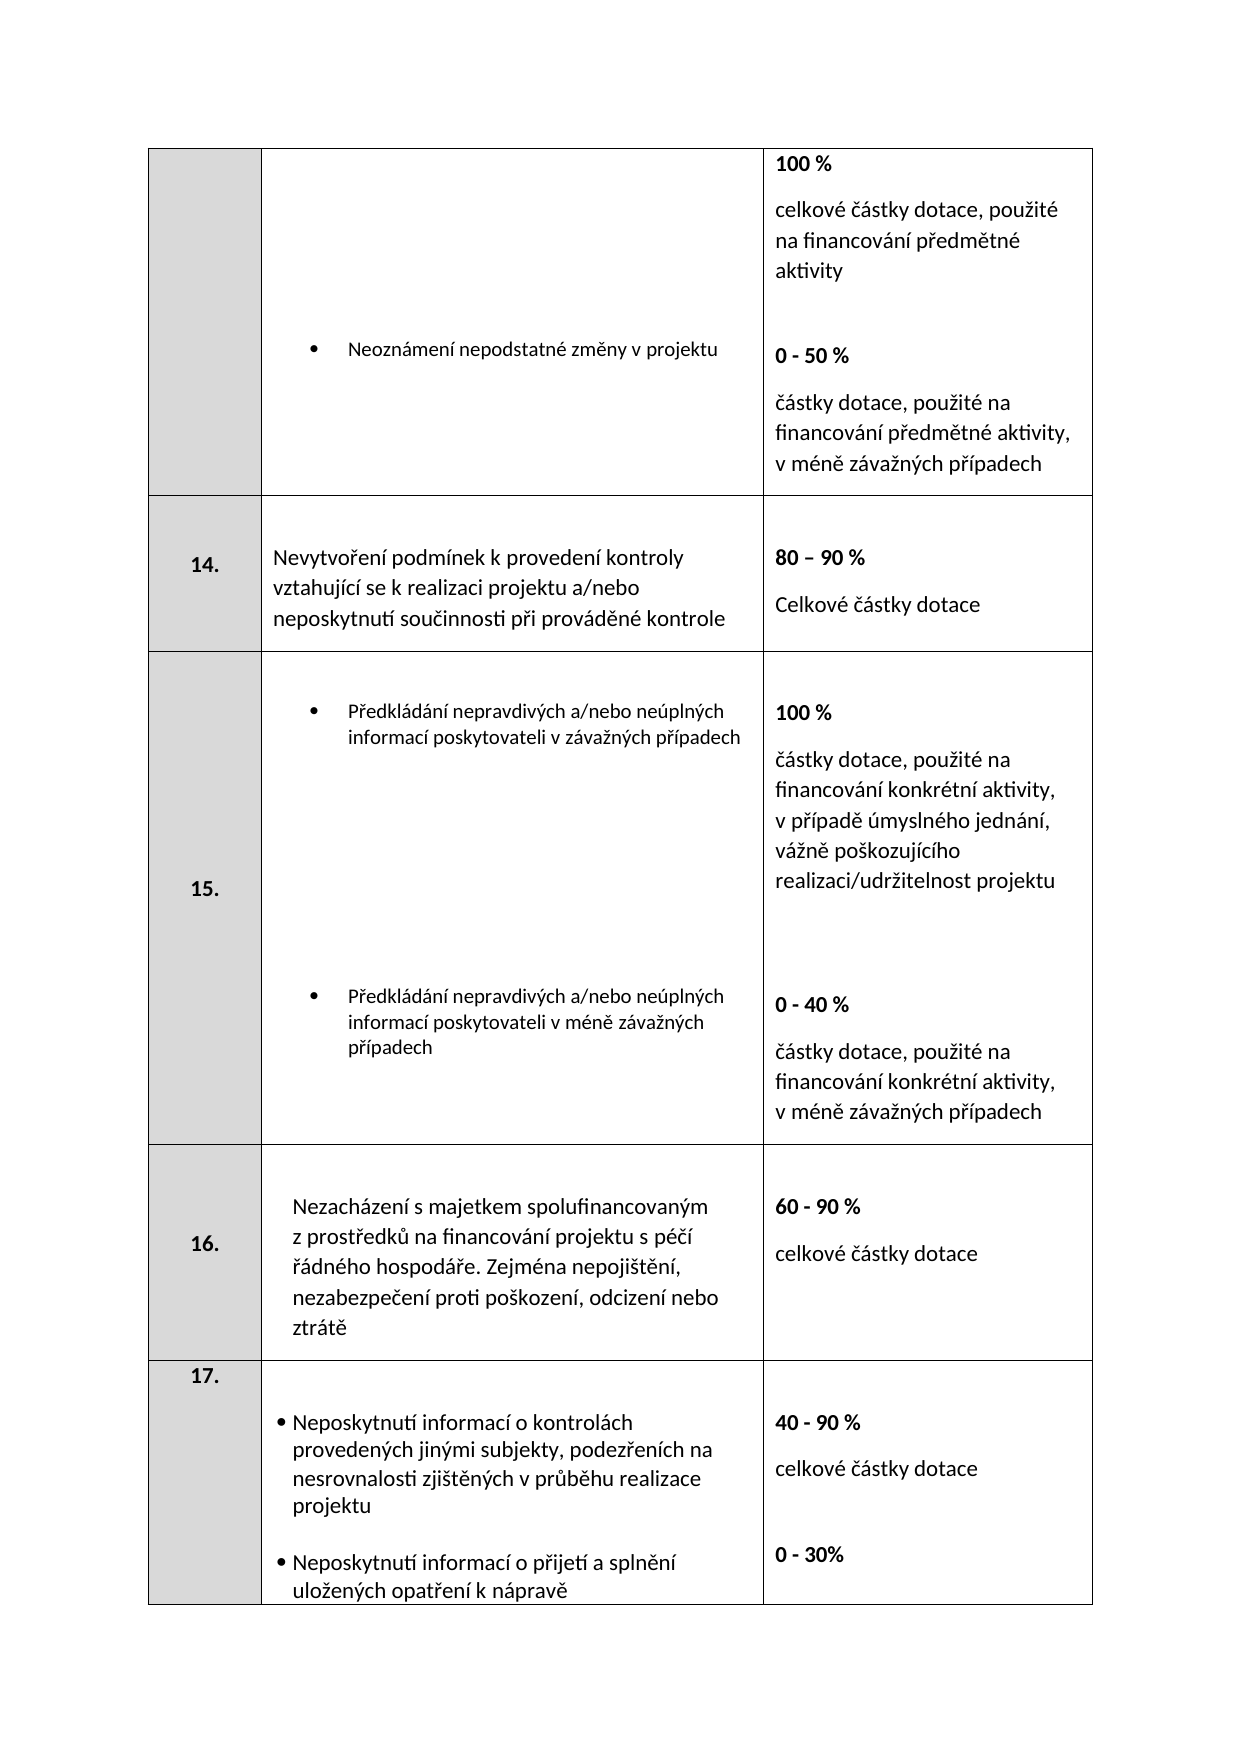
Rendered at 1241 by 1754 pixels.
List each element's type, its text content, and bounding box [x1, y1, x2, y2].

table_cell 14. [149, 496, 261, 651]
table_cell 17. [149, 1361, 261, 1604]
table_cell Nevytvoření podmínek k provedení kontroly vztahující se k realizaci projektu a/nebo neposkytnutí součinnosti při prováděné kontrole [262, 496, 763, 651]
table_cell 16. [149, 1145, 261, 1360]
table_cell Nezacházení s majetkem spolufinancovaným z prostředků na financování projektu s péčí řádného hospodáře. Zejména nepojištění, nezabezpečení proti poškození, odcizení nebo ztrátě [262, 1145, 763, 1360]
table_cell 15. [149, 652, 261, 1144]
table_cell 100 % částky dotace, použité na financování konkrétní aktivity, v případě úmyslného jednání, vážně poškozujícího realizaci/udržitelnost projektu 0 - 40 % částky dotace, použité na financování konkrétní aktivity, v méně závažných případech [764, 652, 1092, 1144]
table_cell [764, 1361, 1092, 1604]
table_cell Předkládání nepravdivých a/nebo neúplných informací poskytovateli v závažných případech Předkládání nepravdivých a/nebo neúplných informací poskytovateli v méně závažných případech [262, 652, 763, 1144]
table_cell 80 – 90 % Celkové částky dotace [764, 496, 1092, 651]
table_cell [262, 1361, 763, 1604]
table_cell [262, 149, 763, 495]
table_cell 13. [149, 149, 261, 495]
table_cell 60 - 90 % celkové částky dotace [764, 1145, 1092, 1360]
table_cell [764, 149, 1092, 495]
